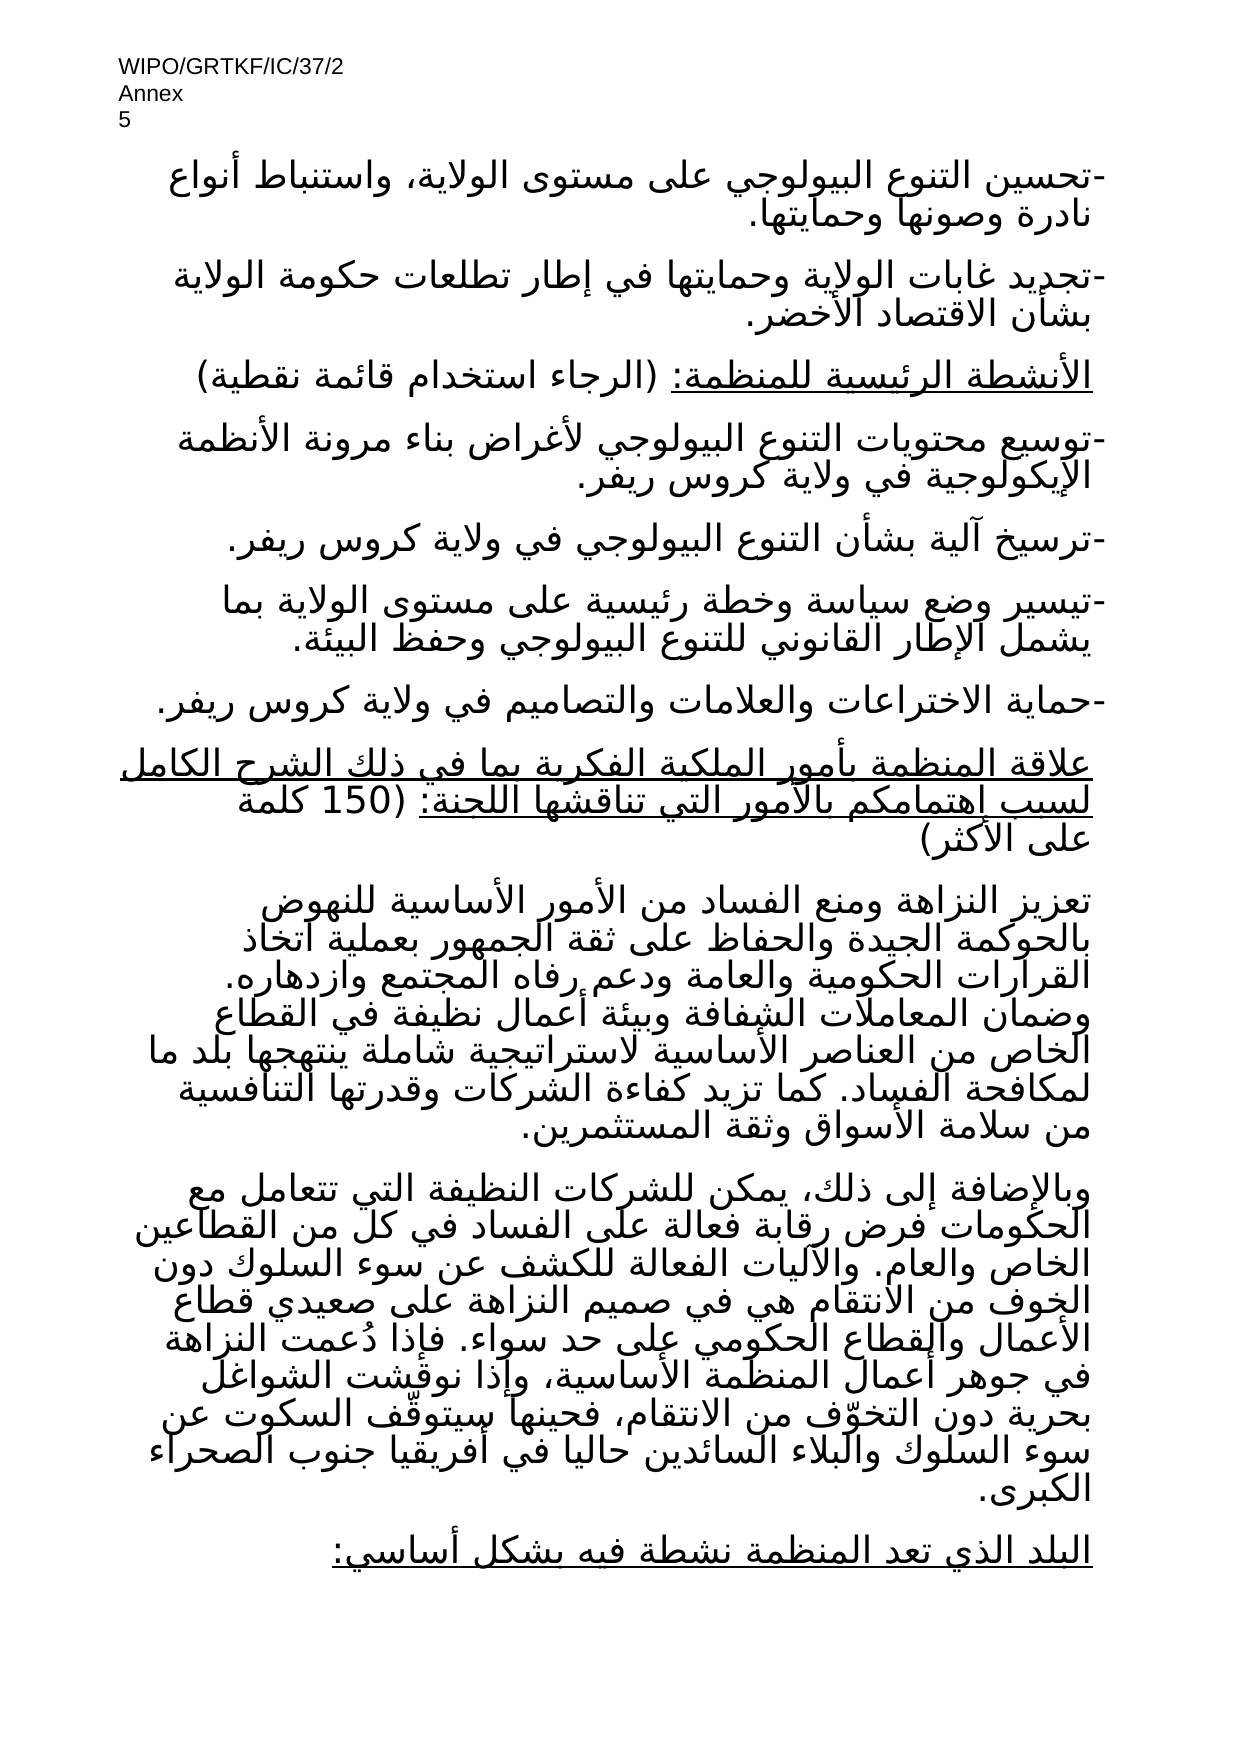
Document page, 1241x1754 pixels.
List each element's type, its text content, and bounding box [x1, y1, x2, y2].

list تجديد غابات الولاية وحمايتها في إطار تطلعات حكومة الولاية بشأن الاقتصاد الأخضر. [118, 258, 1093, 333]
list ترسيخ آلية بشأن التنوع البيولوجي في ولاية كروس ريفر. [118, 521, 1093, 558]
text الأنشطة الرئيسية للمنظمة: (الرجاء استخدام قائمة نقطية) [118, 358, 1092, 396]
text علاقة المنظمة بأمور الملكية الفكرية بما في ذلك الشرح الكامل لسبب اهتمامكم بالأمور التي تناقشها اللجنة: (150 كلمة على الأكثر) [118, 746, 1093, 858]
list حماية الاختراعات والعلامات والتصاميم في ولاية كروس ريفر. [118, 683, 1093, 721]
text البلد الذي تعد المنظمة نشطة فيه بشكل أساسي: [118, 1533, 1093, 1571]
list تيسير وضع سياسة وخطة رئيسية على مستوى الولاية بما يشمل الإطار القانوني للتنوع البيولوجي وحفظ البيئة. [118, 583, 1093, 658]
text وبالإضافة إلى ذلك، يمكن للشركات النظيفة التي تتعامل مع الحكومات فرض رقابة فعالة على الفساد في كل من القطاعين الخاص والعام. والآليات الفعالة للكشف عن سوء السلوك دون الخوف من الانتقام هي في صميم النزاهة على صعيدي قطاع الأعمال والقطاع الحكومي على حد سواء. فإذا دُعمت النزاهة في جوهر أعمال المنظمة الأساسية، وإذا نوقشت الشواغل بحرية دون التخوّف من الانتقام، فحينها سيتوقّف السكوت عن سوء السلوك والبلاء السائدين حاليا في أفريقيا جنوب الصحراء الكبرى. [118, 1171, 1093, 1508]
text تعزيز النزاهة ومنع الفساد من الأمور الأساسية للنهوض بالحوكمة الجيدة والحفاظ على ثقة الجمهور بعملية اتخاذ القرارات الحكومية والعامة ودعم رفاه المجتمع وازدهاره. وضمان المعاملات الشفافة وبيئة أعمال نظيفة في القطاع الخاص من العناصر الأساسية لاستراتيجية شاملة ينتهجها بلد ما لمكافحة الفساد. كما تزيد كفاءة الشركات وقدرتها التنافسية من سلامة الأسواق وثقة المستثمرين. [118, 883, 1093, 1146]
list توسيع محتويات التنوع البيولوجي لأغراض بناء مرونة الأنظمة الإيكولوجية في ولاية كروس ريفر. [118, 421, 1093, 496]
list تحسين التنوع البيولوجي على مستوى الولاية، واستنباط أنواع نادرة وصونها وحمايتها. [118, 158, 1093, 233]
